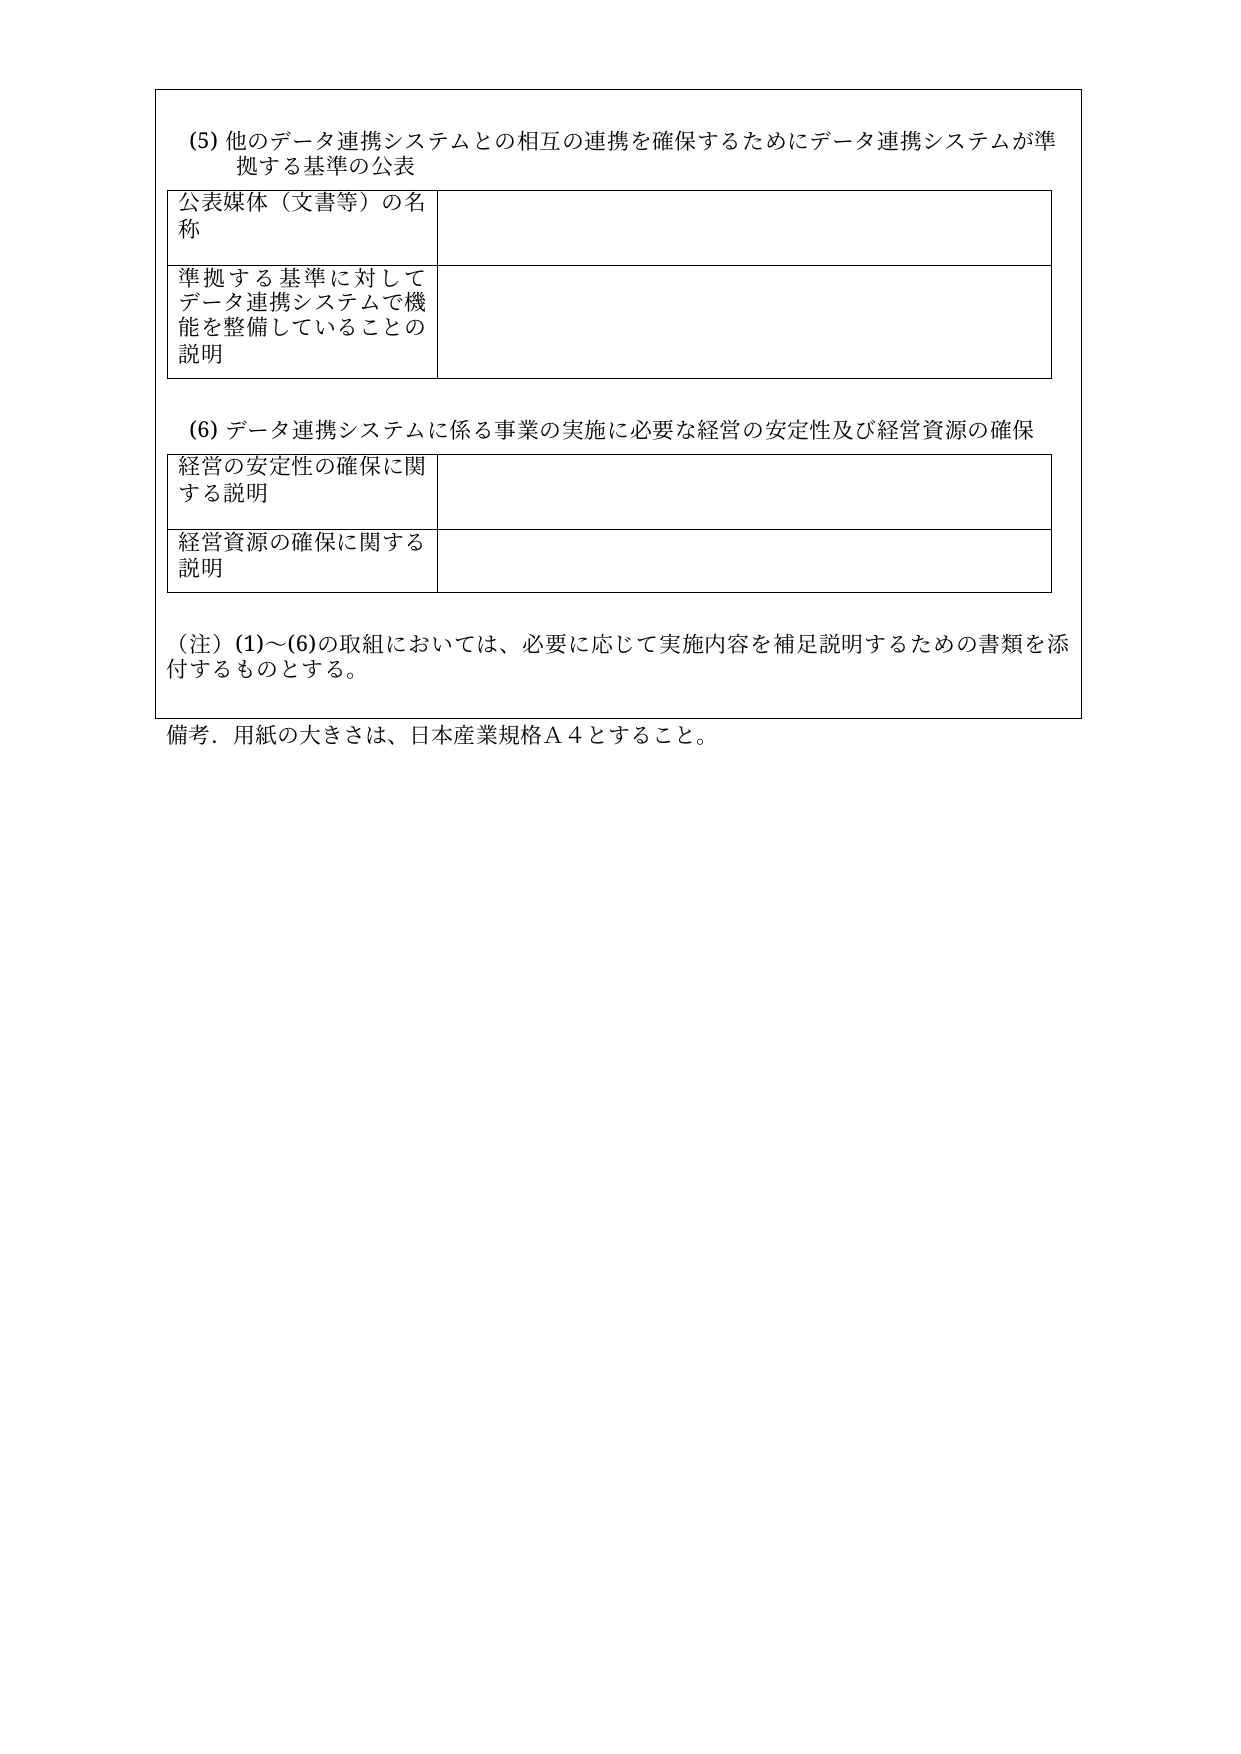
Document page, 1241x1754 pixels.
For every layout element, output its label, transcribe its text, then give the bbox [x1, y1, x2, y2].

text 備考．用紙の大きさは、日本産業規格Ａ４とすること。 [167, 719, 1070, 750]
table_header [156, 90, 1081, 717]
